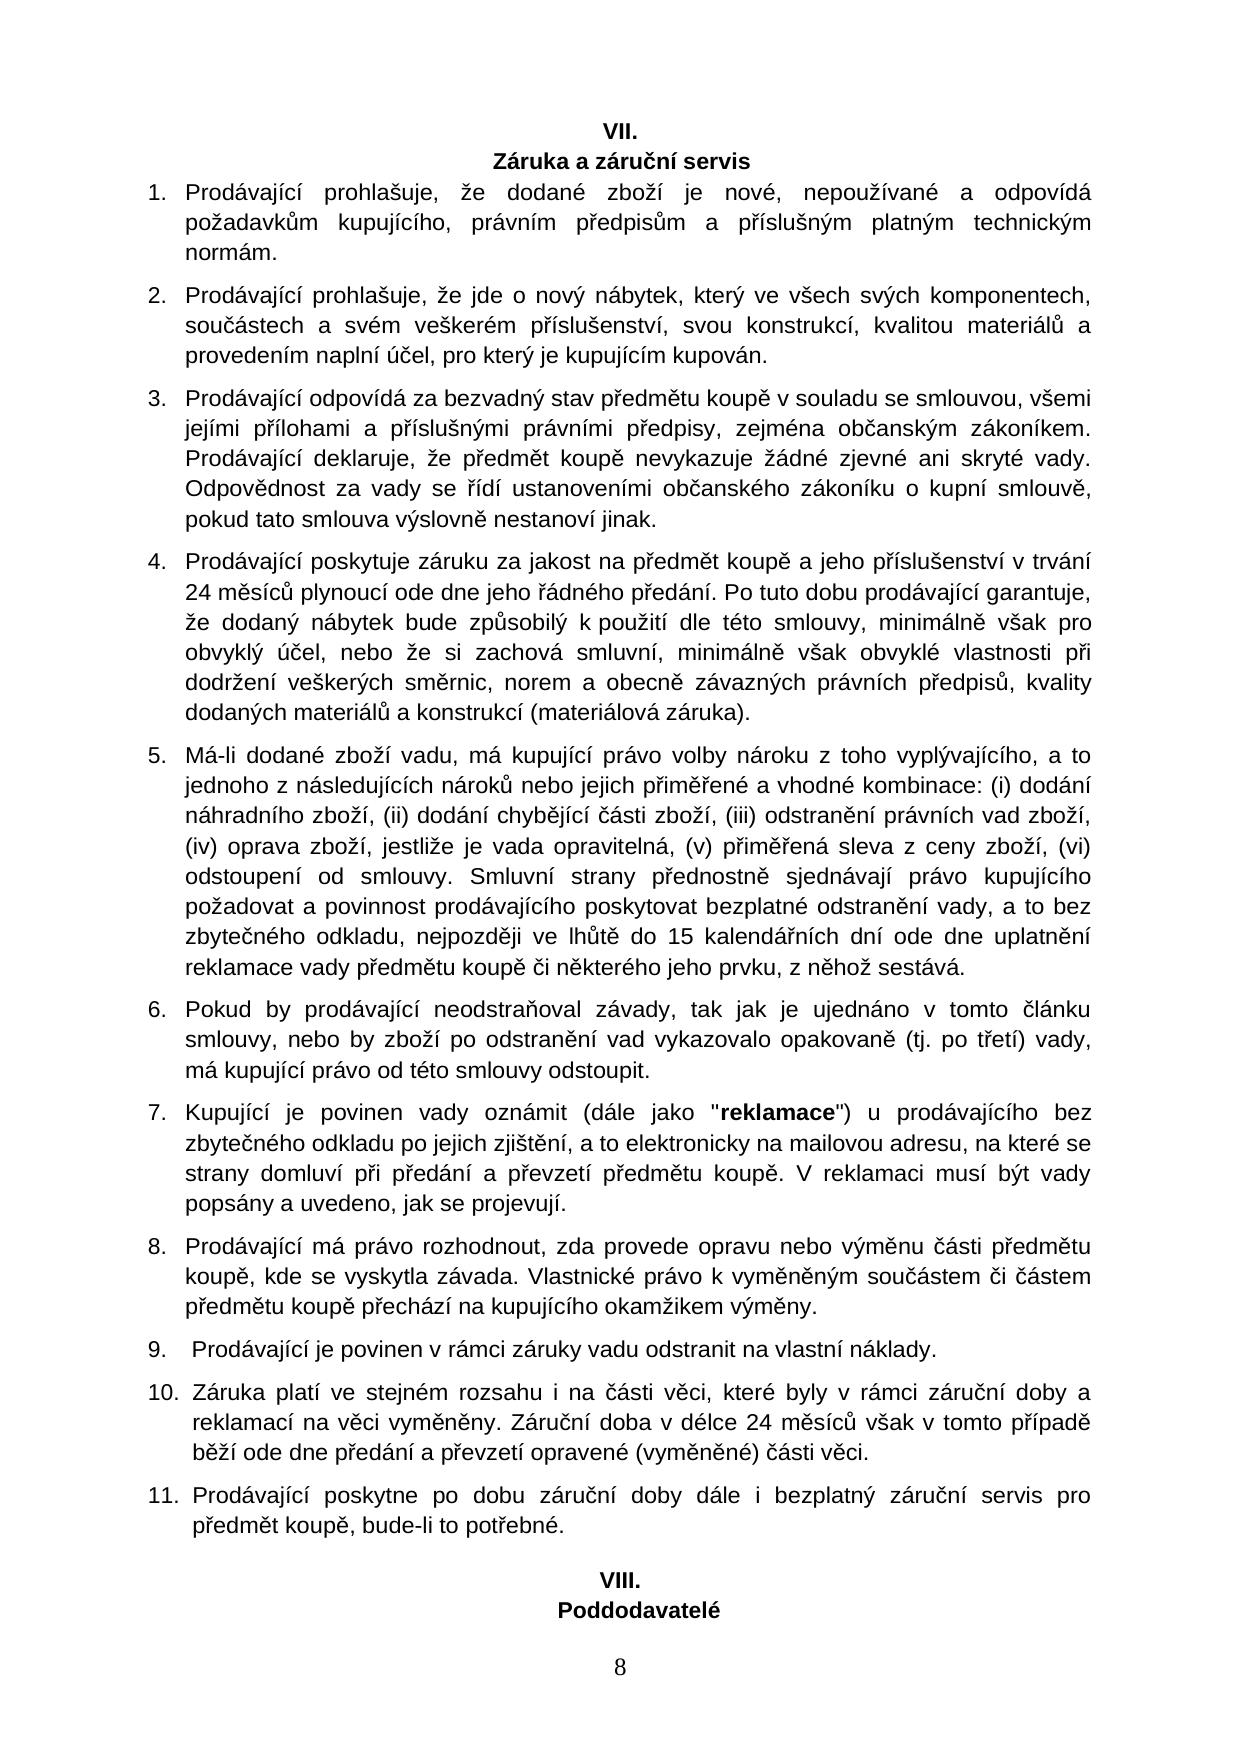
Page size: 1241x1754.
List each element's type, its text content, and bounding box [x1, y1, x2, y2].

list Prodávající poskytuje záruku za jakost na předmět koupě a jeho příslušenství v trvání 24 měsíců plynoucí ode dne jeho řádného předání. Po tuto dobu prodávající garantuje, že dodaný nábytek bude způsobilý k použití dle této smlouvy, minimálně však pro obvyklý účel, nebo že si zachová smluvní, minimálně však obvyklé vlastnosti při dodržení veškerých směrnic, norem a obecně závazných právních předpisů, kvality dodaných materiálů a konstrukcí (materiálová záruka). [148, 548, 1092, 726]
list Kupující je povinen vady oznámit (dále jako "reklamace") u prodávajícího bez zbytečného odkladu po jejich zjištění, a to elektronicky na mailovou adresu, na které se strany domluví při předání a převzetí předmětu koupě. V reklamaci musí být vady popsány a uvedeno, jak se projevují. [148, 1099, 1092, 1216]
subtitle VII. [148, 118, 1092, 144]
list Prodávající prohlašuje, že jde o nový nábytek, který ve všech svých komponentech, součástech a svém veškerém příslušenství, svou konstrukcí, kvalitou materiálů a provedením naplní účel, pro který je kupujícím kupován. [148, 282, 1092, 368]
list Má-li dodané zboží vadu, má kupující právo volby nároku z toho vyplývajícího, a to jednoho z následujících nároků nebo jejich přiměřené a vhodné kombinace: (i) dodání náhradního zboží, (ii) dodání chybějící části zboží, (iii) odstranění právních vad zboží, (iv) oprava zboží, jestliže je vada opravitelná, (v) přiměřená sleva z ceny zboží, (vi) odstoupení od smlouvy. Smluvní strany přednostně sjednávají právo kupujícího požadovat a povinnost prodávajícího poskytovat bezplatné odstranění vady, a to bez zbytečného odkladu, nejpozději ve lhůtě do 15 kalendářních dní ode dne uplatnění reklamace vady předmětu koupě či některého jeho prvku, z něhož sestává. [148, 742, 1092, 980]
list Prodávající je povinen v rámci záruky vadu odstranit na vlastní náklady. [148, 1336, 1092, 1362]
text Poddodavatelé [185, 1597, 1092, 1624]
list Prodávající prohlašuje, že dodané zboží je nové, nepoužívané a odpovídá požadavkům kupujícího, právním předpisům a příslušným platným technickým normám. [148, 178, 1092, 265]
subtitle VIII. [148, 1567, 1092, 1593]
list Pokud by prodávající neodstraňoval závady, tak jak je ujednáno v tomto článku smlouvy, nebo by zboží po odstranění vad vykazovalo opakovaně (tj. po třetí) vady, má kupující právo od této smlouvy odstoupit. [148, 996, 1092, 1083]
list Záruka platí ve stejném rozsahu i na části věci, které byly v rámci záruční doby a reklamací na věci vyměněny. Záruční doba v délce 24 měsíců však v tomto případě běží ode dne předání a převzetí opravené (vyměněné) části věci. [148, 1378, 1092, 1465]
list Prodávající odpovídá za bezvadný stav předmětu koupě v souladu se smlouvou, všemi jejími přílohami a příslušnými právními předpisy, zejména občanským zákoníkem. Prodávající deklaruje, že předmět koupě nevykazuje žádné zjevné ani skryté vady. Odpovědnost za vady se řídí ustanoveními občanského zákoníku o kupní smlouvě, pokud tato smlouva výslovně nestanoví jinak. [148, 385, 1092, 532]
list Prodávající poskytne po dobu záruční doby dále i bezplatný záruční servis pro předmět koupě, bude-li to potřebné. [148, 1482, 1092, 1538]
list Prodávající má právo rozhodnout, zda provede opravu nebo výměnu části předmětu koupě, kde se vyskytla závada. Vlastnické právo k vyměněným součástem či částem předmětu koupě přechází na kupujícího okamžikem výměny. [148, 1233, 1092, 1319]
text Záruka a záruční servis [151, 148, 1092, 175]
